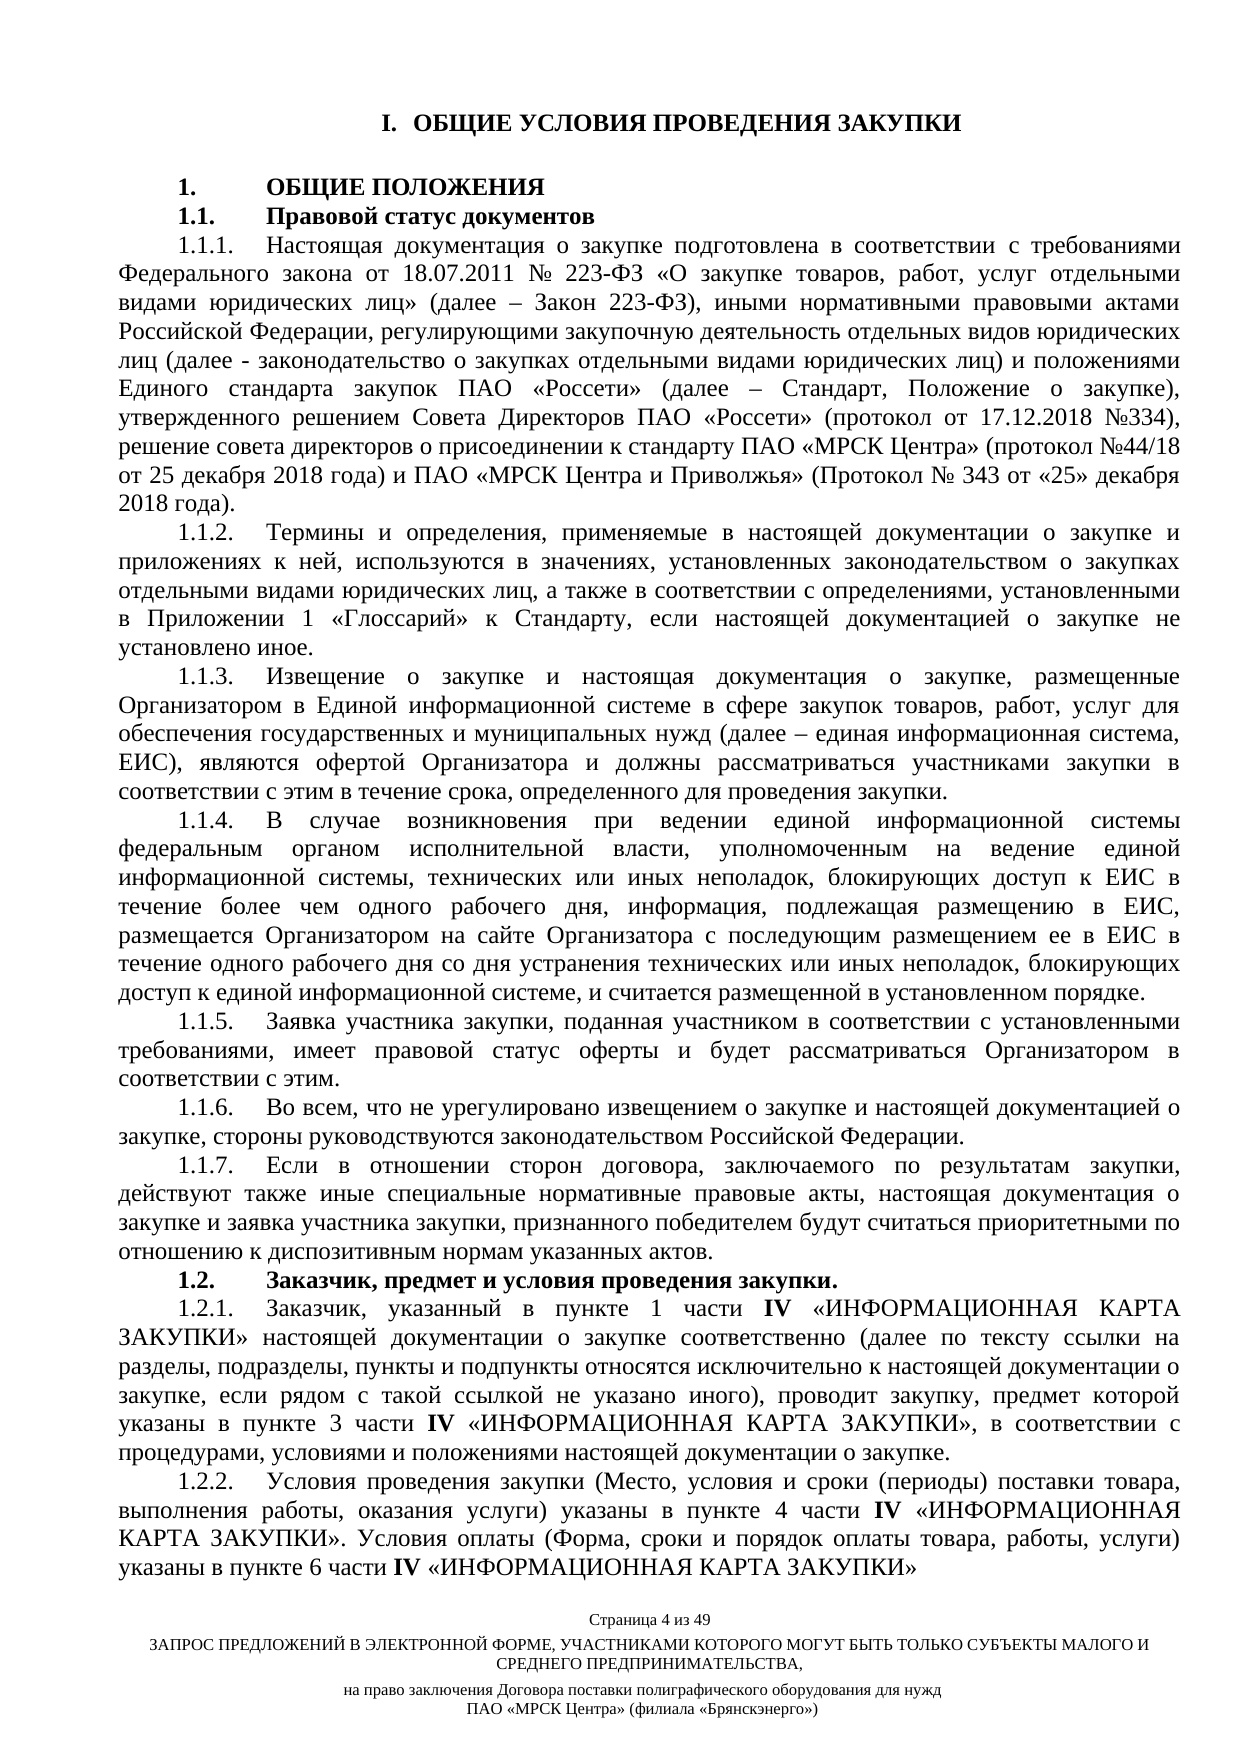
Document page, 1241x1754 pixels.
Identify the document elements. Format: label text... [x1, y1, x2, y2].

subtitle ОБЩИЕ ПОЛОЖЕНИЯ [118, 172, 1181, 201]
subtitle Заказчик, указанный в пункте 1 части IV «ИНФОРМАЦИОННАЯ КАРТА ЗАКУПКИ» настоящей документации о закупке соответственно (далее по тексту ссылки на разделы, подразделы, пункты и подпункты относятся исключительно к настоящей документации о закупке, если рядом с такой ссылкой не указано иного), проводит закупку, предмет которой указаны в пункте 3 части IV «ИНФОРМАЦИОННАЯ КАРТА ЗАКУПКИ», в соответствии с процедурами, условиями и положениями настоящей документации о закупке. [118, 1293, 1181, 1466]
list В случае возникновения при ведении единой информационной системы федеральным органом исполнительной власти, уполномоченным на ведение единой информационной системы, технических или иных неполадок, блокирующих доступ к ЕИС в течение более чем одного рабочего дня, информация, подлежащая размещению в ЕИС, размещается Организатором на сайте Организатора с последующим размещением ее в ЕИС в течение одного рабочего дня со дня устранения технических или иных неполадок, блокирующих доступ к единой информационной системе, и считается размещенной в установленном порядке. [118, 805, 1181, 1006]
subtitle Правовой статус документов [118, 201, 1181, 230]
list Если в отношении сторон договора, заключаемого по результатам закупки, действуют также иные специальные нормативные правовые акты, настоящая документация о закупке и заявка участника закупки, признанного победителем будут считаться приоритетными по отношению к диспозитивным нормам указанных актов. [118, 1150, 1181, 1265]
list Извещение о закупке и настоящая документация о закупке, размещенные Организатором в Единой информационной системе в сфере закупок товаров, работ, услуг для обеспечения государственных и муниципальных нужд (далее – единая информационная система, ЕИС), являются офертой Организатора и должны рассматриваться участниками закупки в соответствии с этим в течение срока, определенного для проведения закупки. [118, 661, 1181, 805]
list Заявка участника закупки, поданная участником в соответствии с установленными требованиями, имеет правовой статус оферты и будет рассматриваться Организатором в соответствии с этим. [118, 1006, 1181, 1092]
list Термины и определения, применяемые в настоящей документации о закупке и приложениях к ней, используются в значениях, установленных законодательством о закупках отдельными видами юридических лиц, а также в соответствии с определениями, установленными в Приложении 1 «Глоссарий» к Стандарту, если настоящей документацией о закупке не установлено иное. [118, 517, 1181, 661]
subtitle Заказчик, предмет и условия проведения закупки. [118, 1265, 1181, 1293]
subtitle ОБЩИЕ УСЛОВИЯ ПРОВЕДЕНИЯ закупки [118, 108, 1181, 137]
list Во всем, что не урегулировано извещением о закупке и настоящей документацией о закупке, стороны руководствуются законодательством Российской Федерации. [118, 1092, 1181, 1150]
subtitle Условия проведения закупки (Место, условия и сроки (периоды) поставки товара, выполнения работы, оказания услуги) указаны в пункте 4 части IV «ИНФОРМАЦИОННАЯ КАРТА ЗАКУПКИ». Условия оплаты (Форма, сроки и порядок оплаты товара, работы, услуги) указаны в пункте 6 части IV «ИНФОРМАЦИОННАЯ КАРТА ЗАКУПКИ» [118, 1466, 1181, 1581]
list Настоящая документация о закупке подготовлена в соответствии с требованиями Федерального закона от 18.07.2011 № 223-ФЗ «О закупке товаров, работ, услуг отдельными видами юридических лиц» (далее – Закон 223-ФЗ), иными нормативными правовыми актами Российской Федерации, регулирующими закупочную деятельность отдельных видов юридических лиц (далее - законодательство о закупках отдельными видами юридических лиц) и положениями Единого стандарта закупок ПАО «Россети» (далее – Стандарт, Положение о закупке), утвержденного решением Совета Директоров ПАО «Россети» (протокол от 17.12.2018 №334), решение совета директоров о присоединении к стандарту ПАО «МРСК Центра» (протокол №44/18 от 25 декабря 2018 года) и ПАО «МРСК Центра и Приволжья» (Протокол № 343 от «25» декабря 2018 года). [118, 230, 1181, 517]
